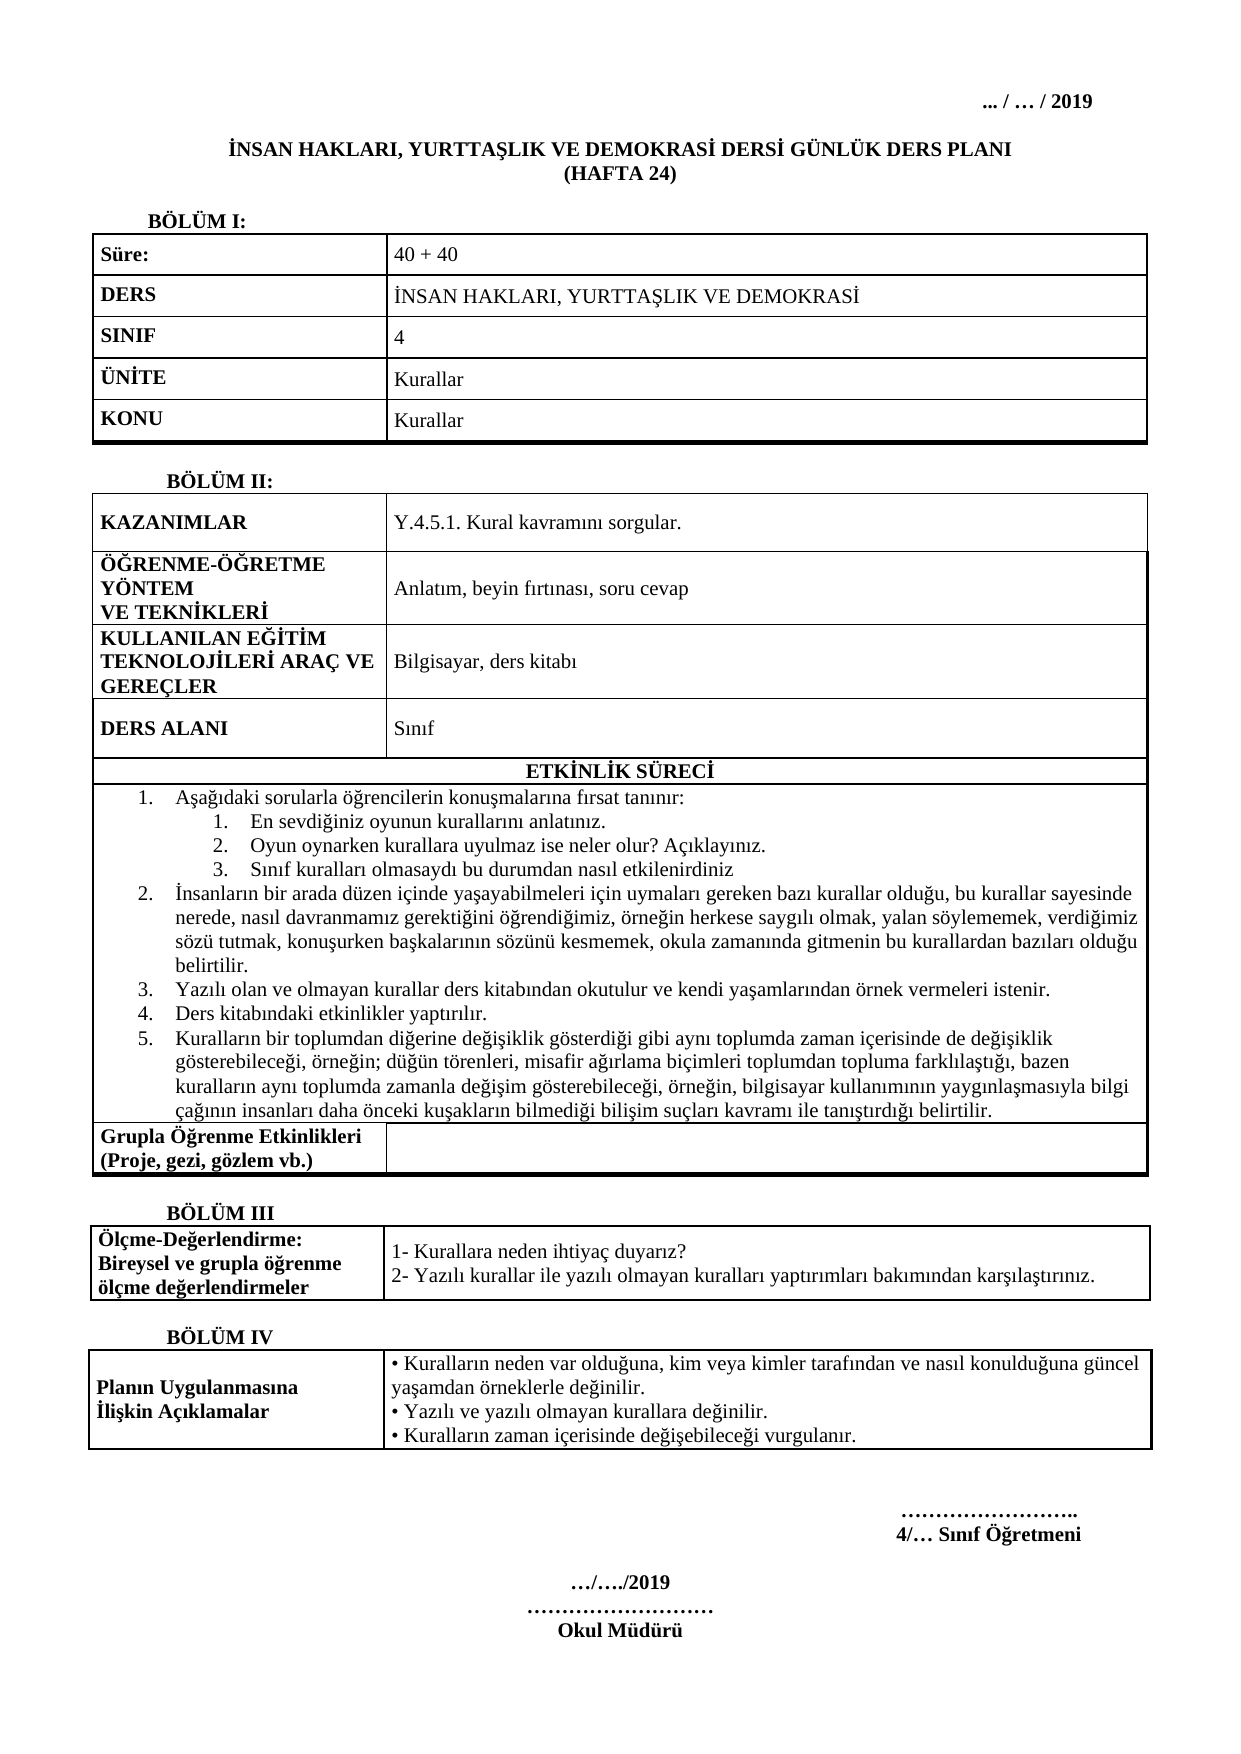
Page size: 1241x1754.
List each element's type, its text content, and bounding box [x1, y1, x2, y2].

text …/…./2019 [148, 1570, 1092, 1594]
table_header 40 + 40 [388, 235, 1146, 274]
table_header Ölçme-Değerlendirme: Bireysel ve grupla öğrenme ölçme değerlendirmeler [92, 1227, 383, 1299]
text ……………………… [148, 1594, 1092, 1618]
text Okul Müdürü [148, 1618, 1092, 1642]
table_cell ÖĞRENME-ÖĞRETME YÖNTEM VE TEKNİKLERİ [93, 552, 386, 624]
table_cell Grupla Öğrenme Etkinlikleri (Proje, gezi, gözlem vb.) [94, 1123, 386, 1172]
text ... / … / 2019 [148, 89, 1092, 113]
text BÖLÜM I: [148, 209, 1092, 233]
table_cell KULLANILAN EĞİTİM TEKNOLOJİLERİ ARAÇ VE GEREÇLER [93, 625, 386, 698]
table_header 1- Kurallara neden ihtiyaç duyarız? 2- Yazılı kurallar ile yazılı olmayan kuralları yaptırımları bakımından karşılaştırınız. [385, 1227, 1149, 1299]
table_header Y.4.5.1. Kural kavramını sorgular. [387, 494, 1147, 551]
table_cell Aşağıdaki sorularla öğrencilerin konuşmalarına fırsat tanınır: En sevdiğiniz oyunun kurallarını anlatınız. Oyun oynarken kurallara uyulmaz ise neler olur? Açıklayınız. Sınıf kuralları olmasaydı bu durumdan nasıl etkilenirdiniz İnsanların bir arada düzen içinde yaşayabilmeleri için uymaları gereken bazı kurallar olduğu, bu kurallar sayesinde nerede, nasıl davranmamız gerektiğini öğrendiğimiz, örneğin herkese saygılı olmak, yalan söylememek, verdiğimiz sözü tutmak, konuşurken başkalarının sözünü kesmemek, okula zamanında gitmenin bu kurallardan bazıları olduğu belirtilir. Yazılı olan ve olmayan kurallar ders kitabından okutulur ve kendi yaşamlarından örnek vermeleri istenir. Ders kitabındaki etkinlikler yaptırılır. Kuralların bir toplumdan diğerine değişiklik gösterdiği gibi aynı toplumda zaman içerisinde de değişiklik gösterebileceği, örneğin; düğün törenleri, misafir ağırlama biçimleri toplumdan topluma farklılaştığı, bazen kuralların aynı toplumda zamanla değişim gösterebileceği, örneğin, bilgisayar kullanımının yaygınlaşmasıyla bilgi çağının insanları daha önceki kuşakların bilmediği bilişim suçları kavramı ile tanıştırdığı belirtilir. [94, 785, 1146, 1122]
table_header Süre: [94, 235, 386, 274]
text BÖLÜM II: [148, 468, 1092, 493]
table_cell Kurallar [388, 359, 1146, 398]
text …………………….. [811, 1498, 1092, 1522]
text 4/… Sınıf Öğretmeni [811, 1522, 1092, 1546]
text (HAFTA 24) [148, 161, 1092, 185]
table_cell DERS [94, 276, 386, 316]
subtitle BÖLÜM IV [148, 1325, 1092, 1349]
table_cell KONU [94, 400, 386, 440]
table_cell [387, 1124, 1146, 1172]
table_cell Bilgisayar, ders kitabı [387, 625, 1146, 698]
table_cell Sınıf [387, 699, 1146, 757]
table_cell DERS ALANI [94, 699, 386, 757]
table_cell ETKİNLİK SÜRECİ [94, 759, 1146, 783]
table_cell İNSAN HAKLARI, YURTTAŞLIK VE DEMOKRASİ [388, 276, 1146, 316]
table_cell Kurallar [388, 400, 1146, 440]
table_cell ÜNİTE [94, 359, 386, 398]
table_header Planın Uygulanmasına İlişkin Açıklamalar [90, 1351, 383, 1447]
text İNSAN HAKLARI, YURTTAŞLIK VE DEMOKRASİ DERSİ GÜNLÜK DERS PLANI [148, 137, 1092, 161]
table_cell 4 [388, 317, 1146, 357]
table_header • Kuralların neden var olduğuna, kim veya kimler tarafından ve nasıl konulduğuna güncel yaşamdan örneklerle değinilir. • Yazılı ve yazılı olmayan kurallara değinilir. • Kuralların zaman içerisinde değişebileceği vurgulanır. [385, 1351, 1150, 1447]
table_header KAZANIMLAR [93, 494, 386, 551]
table_cell Anlatım, beyin fırtınası, soru cevap [387, 552, 1146, 624]
table_cell SINIF [94, 317, 386, 357]
subtitle BÖLÜM III [148, 1201, 1092, 1225]
